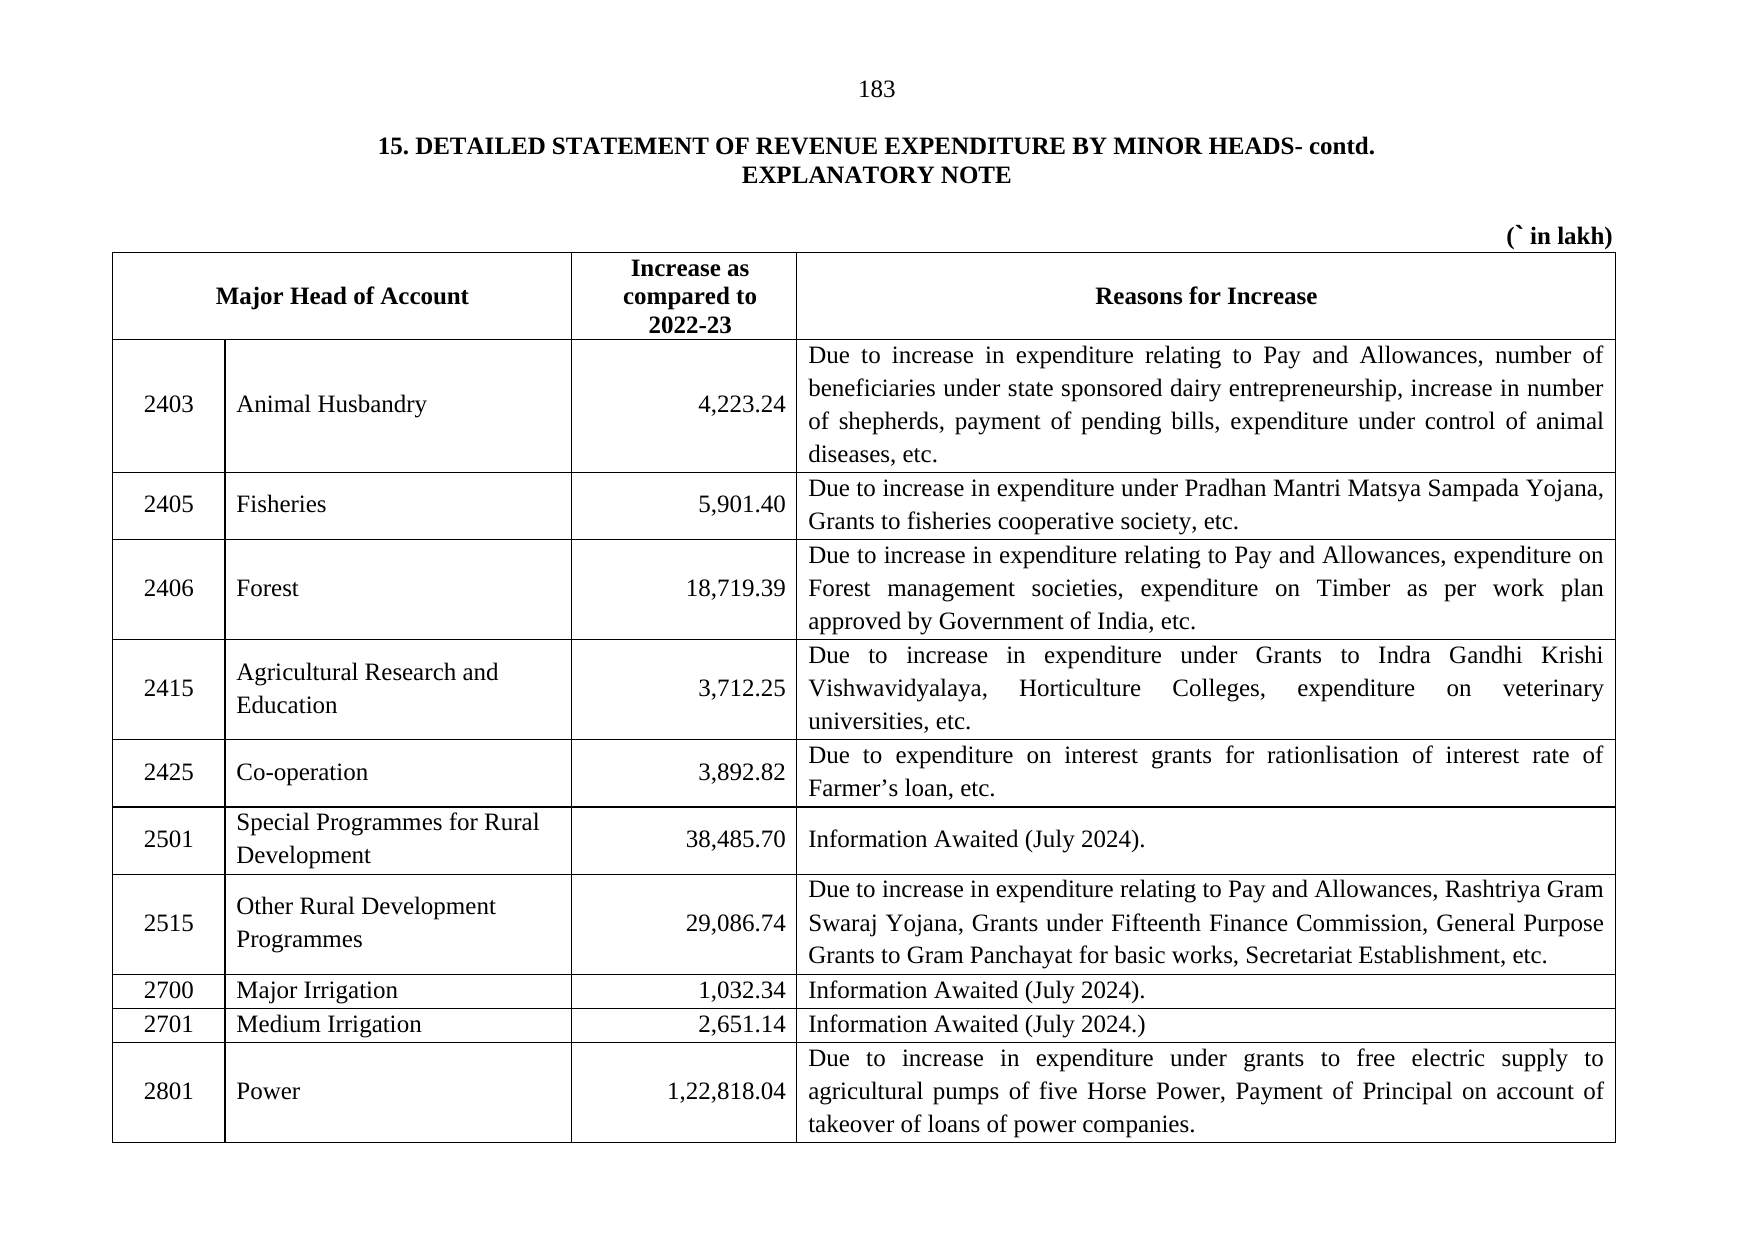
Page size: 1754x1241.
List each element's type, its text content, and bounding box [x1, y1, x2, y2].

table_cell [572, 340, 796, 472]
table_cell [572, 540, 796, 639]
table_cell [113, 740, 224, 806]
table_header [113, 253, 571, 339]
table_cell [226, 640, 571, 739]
text 15. DETAILED STATEMENT OF REVENUE EXPENDITURE BY MINOR HEADS- contd. [169, 131, 1584, 160]
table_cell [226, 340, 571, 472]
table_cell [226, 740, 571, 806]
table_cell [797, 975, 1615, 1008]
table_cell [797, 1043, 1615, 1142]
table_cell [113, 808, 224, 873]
text (` in lakh) [316, 218, 1612, 252]
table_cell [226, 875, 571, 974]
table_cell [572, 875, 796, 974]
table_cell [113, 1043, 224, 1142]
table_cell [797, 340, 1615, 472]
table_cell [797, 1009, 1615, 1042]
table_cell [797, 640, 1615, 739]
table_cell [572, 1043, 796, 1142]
text EXPLANATORY NOTE [169, 160, 1584, 189]
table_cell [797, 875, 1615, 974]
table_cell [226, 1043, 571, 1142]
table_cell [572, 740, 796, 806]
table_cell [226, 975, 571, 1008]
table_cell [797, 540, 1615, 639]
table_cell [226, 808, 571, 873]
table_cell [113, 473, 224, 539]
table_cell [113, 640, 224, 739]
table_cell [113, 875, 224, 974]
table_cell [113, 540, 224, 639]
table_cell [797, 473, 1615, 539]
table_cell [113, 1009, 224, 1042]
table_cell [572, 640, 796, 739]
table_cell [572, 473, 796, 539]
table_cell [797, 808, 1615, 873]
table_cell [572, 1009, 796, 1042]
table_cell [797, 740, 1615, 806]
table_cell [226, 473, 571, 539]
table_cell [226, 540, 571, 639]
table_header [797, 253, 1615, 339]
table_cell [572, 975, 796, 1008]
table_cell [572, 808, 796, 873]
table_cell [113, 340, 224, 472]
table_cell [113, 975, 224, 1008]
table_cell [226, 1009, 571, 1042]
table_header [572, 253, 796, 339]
